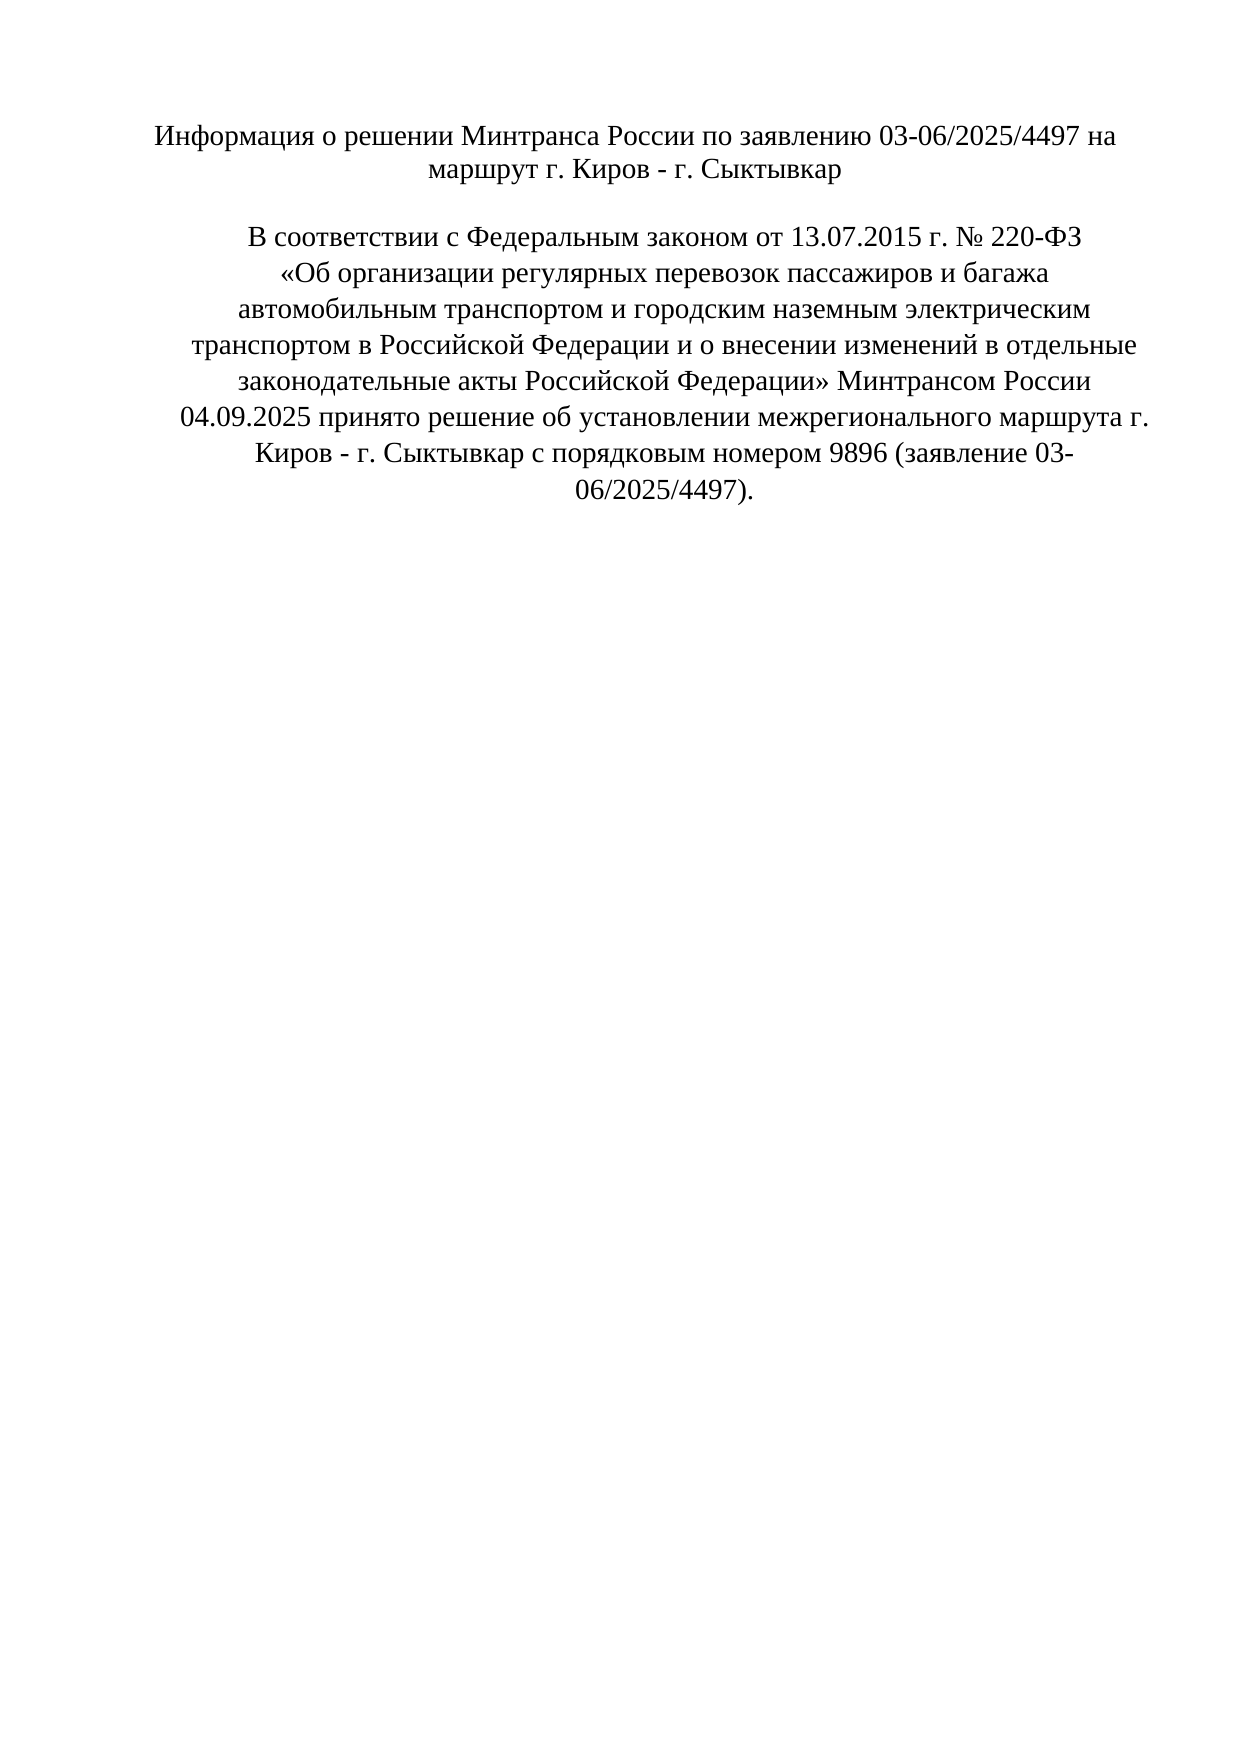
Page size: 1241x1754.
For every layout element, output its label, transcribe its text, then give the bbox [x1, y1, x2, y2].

text В соответствии с Федеральным законом от 13.07.2015 г. № 220-ФЗ «Об организации регулярных перевозок пассажиров и багажа автомобильным транспортом и городским наземным электрическим транспортом в Российской Федерации и о внесении изменений в отдельные законодательные акты Российской Федерации» Минтрансом России 04.09.2025 принято решение об установлении межрегионального маршрута г. Киров - г. Сыктывкар с порядковым номером 9896 (заявление 03-06/2025/4497). [177, 219, 1152, 505]
text Информация о решении Минтранса России по заявлению 03-06/2025/4497 на маршрут г. Киров - г. Сыктывкар [118, 118, 1152, 185]
